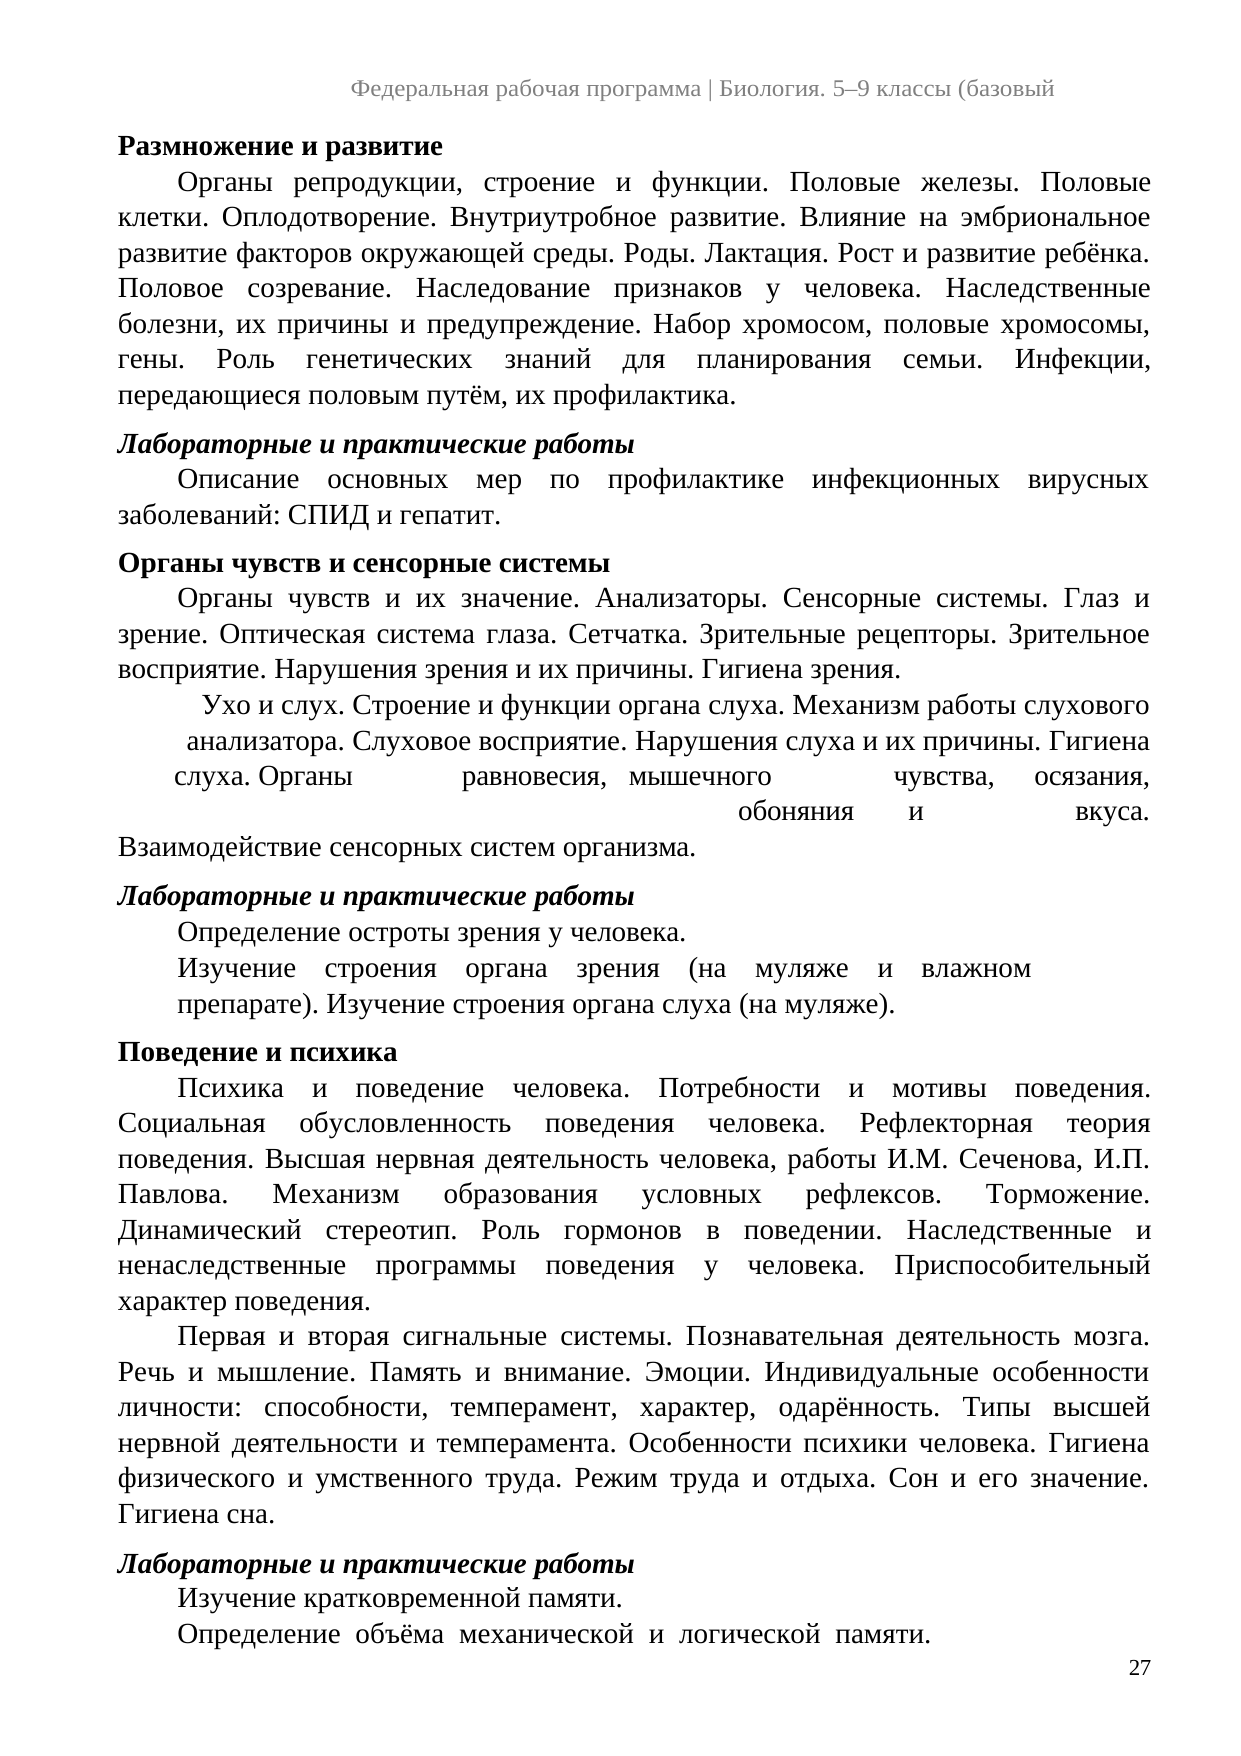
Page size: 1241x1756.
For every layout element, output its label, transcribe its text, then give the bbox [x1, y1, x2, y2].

subtitle Поведение и психика [118, 1034, 1165, 1067]
text Органы чувств и их значение. Анализаторы. Сенсорные системы. Глаз и зрение. Оптическая система глаза. Сетчатка. Зрительные рецепторы. Зрительное восприятие. Нарушения зрения и их причины. Гигиена зрения. [118, 581, 1151, 685]
text Описание основных мер по профилактике инфекционных вирусных заболеваний: СПИД и гепатит. [118, 461, 1150, 530]
subtitle Органы чувств и сенсорные системы [118, 545, 1165, 579]
text Взаимодействие сенсорных систем организма. [118, 829, 1165, 863]
text Психика и поведение человека. Потребности и мотивы поведения. Социальная обусловленность поведения человека. Рефлекторная теория поведения. Высшая нервная деятельность человека, работы И.М. Сеченова, И.П. Павлова. Механизм образования условных рефлексов. Торможение. Динамический стереотип. Роль гормонов в поведении. Наследственные и ненаследственные программы поведения у человека. Приспособительный характер поведения. [118, 1070, 1151, 1316]
subtitle Лабораторные и практические работы [118, 426, 1165, 459]
text Изучение кратковременной памяти. [177, 1580, 1165, 1614]
text Изучение строения органа зрения (на муляже и влажном препарате). Изучение строения органа слуха (на муляже). [177, 950, 1031, 1019]
text Ухо и слух. Строение и функции органа слуха. Механизм работы слухового анализатора. Слуховое восприятие. Нарушения слуха и их причины. Гигиена слуха. Органы равновесия, мышечного чувства, осязания, обоняния и вкуса. [118, 687, 1150, 827]
subtitle Лабораторные и практические работы [118, 1546, 1165, 1579]
text Определение остроты зрения у человека. [177, 914, 1165, 947]
text Первая и вторая сигнальные системы. Познавательная деятельность мозга. Речь и мышление. Память и внимание. Эмоции. Индивидуальные особенности личности: способности, темперамент, характер, одарённость. Типы высшей нервной деятельности и темперамента. Особенности психики человека. Гигиена физического и умственного труда. Режим труда и отдыха. Сон и его значение. Гигиена сна. [118, 1318, 1151, 1529]
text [177, 1616, 932, 1650]
subtitle Лабораторные и практические работы [118, 878, 1165, 912]
subtitle Размножение и развитие [118, 128, 1165, 161]
text Органы репродукции, строение и функции. Половые железы. Половые клетки. Оплодотворение. Внутриутробное развитие. Влияние на эмбриональное развитие факторов окружающей среды. Роды. Лактация. Рост и развитие ребёнка. Половое созревание. Наследование признаков у человека. Наследственные болезни, их причины и предупреждение. Набор хромосом, половые хромосомы, гены. Роль генетических знаний для планирования семьи. Инфекции, передающиеся половым путём, их профилактика. [118, 164, 1151, 410]
